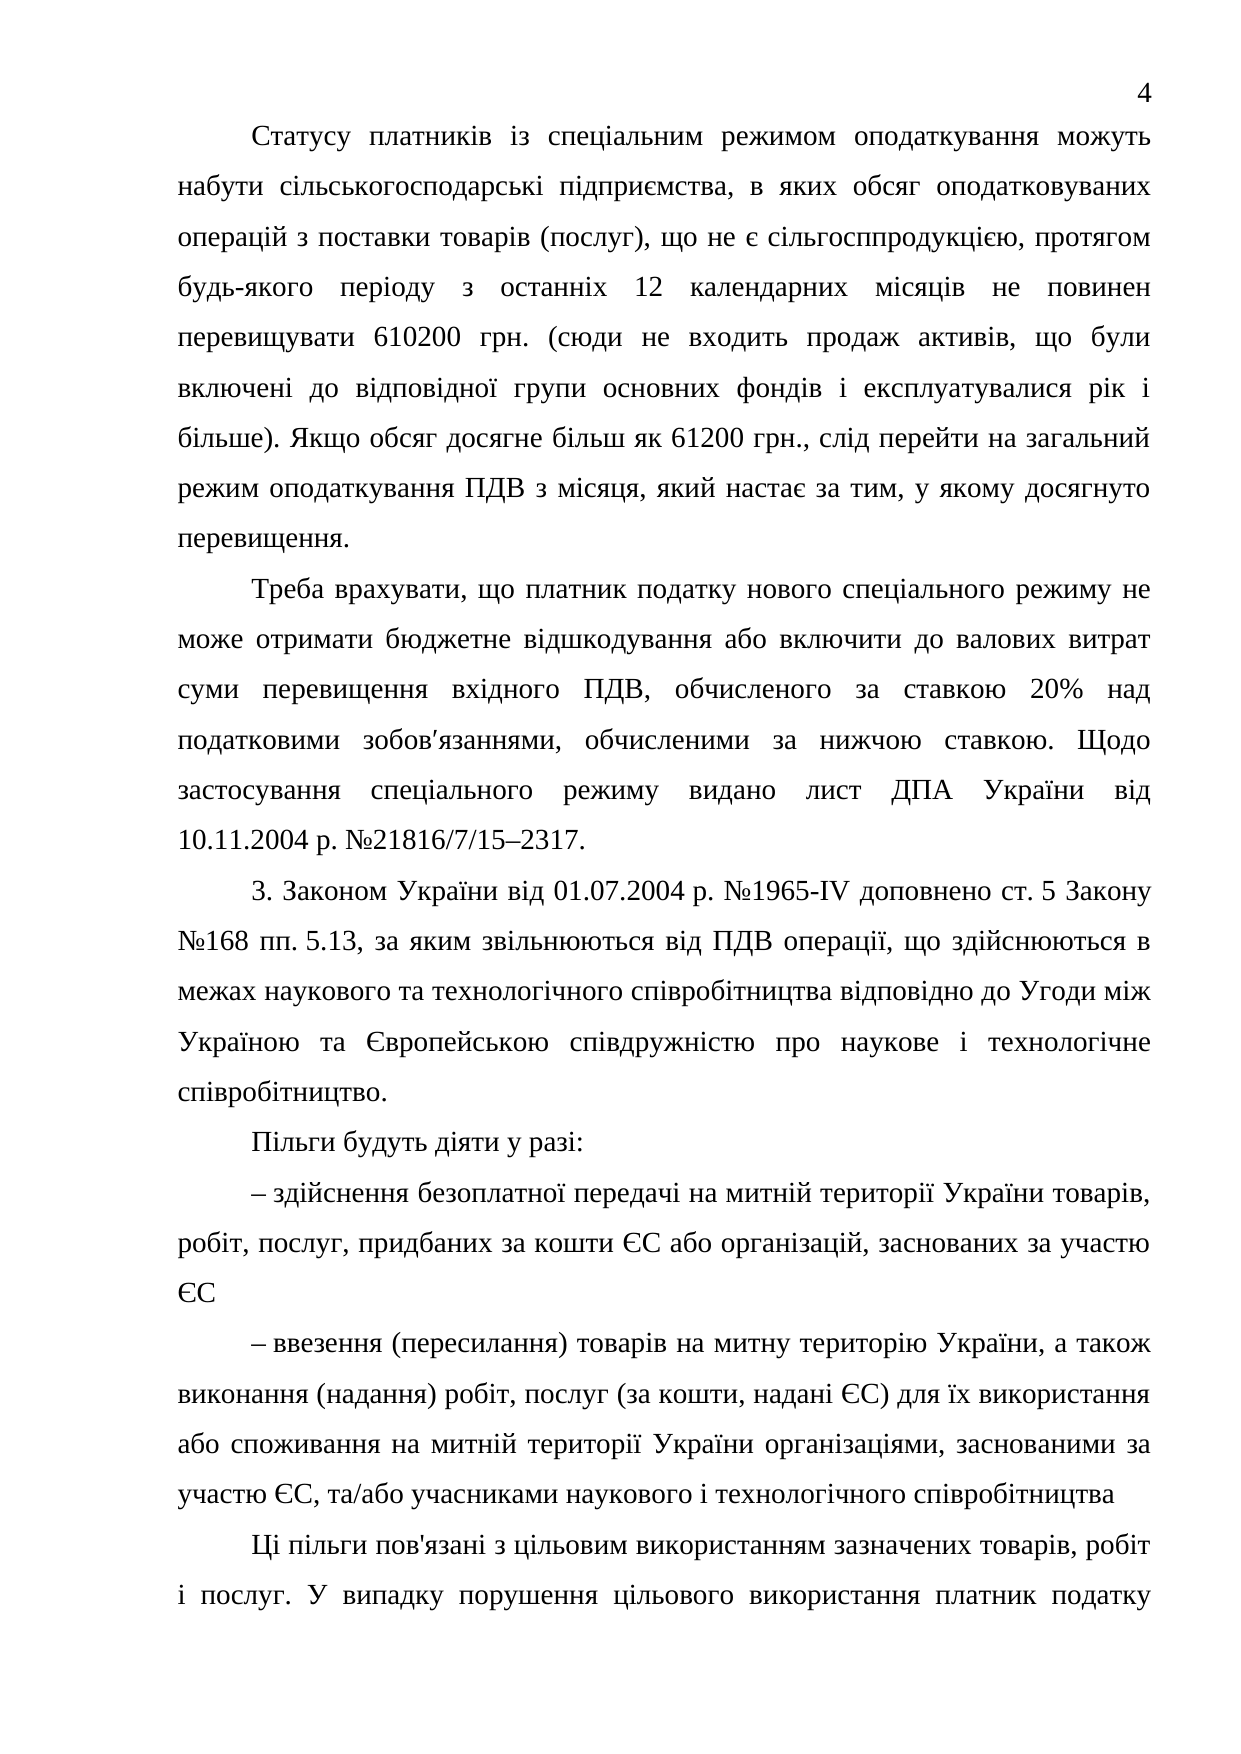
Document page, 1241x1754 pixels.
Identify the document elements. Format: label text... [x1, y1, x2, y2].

text – здійснення безоплатної передачі на митній території України товарів, робіт, послуг, придбаних за кошти ЄС або організацій, заснованих за участю ЄС [177, 1175, 1152, 1309]
text Пільги будуть діяти у разі: [177, 1124, 1152, 1158]
text 3. Законом України від 01.07.2004 р. №1965-IV доповнено ст. 5 Закону №168 пп. 5.13, за яким звільнюються від ПДВ операції, що здійснюються в межах наукового та технологічного співробітництва відповідно до Угоди між Україною та Європейською співдружністю про наукове і технологічне співробітництво. [177, 873, 1152, 1108]
text Треба врахувати, що платник податку нового спеціального режиму не може отримати бюджетне відшкодування або включити до валових витрат суми перевищення вхідного ПДВ, обчисленого за ставкою 20% над податковими зобов′язаннями, обчисленими за нижчою ставкою. Щодо застосування спеціального режиму видано лист ДПА України від 10.11.2004 р. №21816/7/15–2317. [177, 571, 1152, 856]
text – ввезення (пересилання) товарів на митну територію України, а також виконання (надання) робіт, послуг (за кошти, надані ЄС) для їх використання або споживання на митній території України організаціями, заснованими за участю ЄС, та/або учасниками наукового і технологічного співробітництва [177, 1326, 1152, 1510]
text Статусу платників із спеціальним режимом оподаткування можуть набути сільськогосподарські підприємства, в яких обсяг оподатковуваних операцій з поставки товарів (послуг), що не є сільгосппродукцією, протягом будь-якого періоду з останніх 12 календарних місяців не повинен перевищувати 610200 грн. (сюди не входить продаж активів, що були включені до відповідної групи основних фондів і експлуатувалися рік і більше). Якщо обсяг досягне більш як 61200 грн., слід перейти на загальний режим оподаткування ПДВ з місяця, який настає за тим, у якому досягнуто перевищення. [177, 118, 1152, 554]
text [177, 1527, 1152, 1611]
